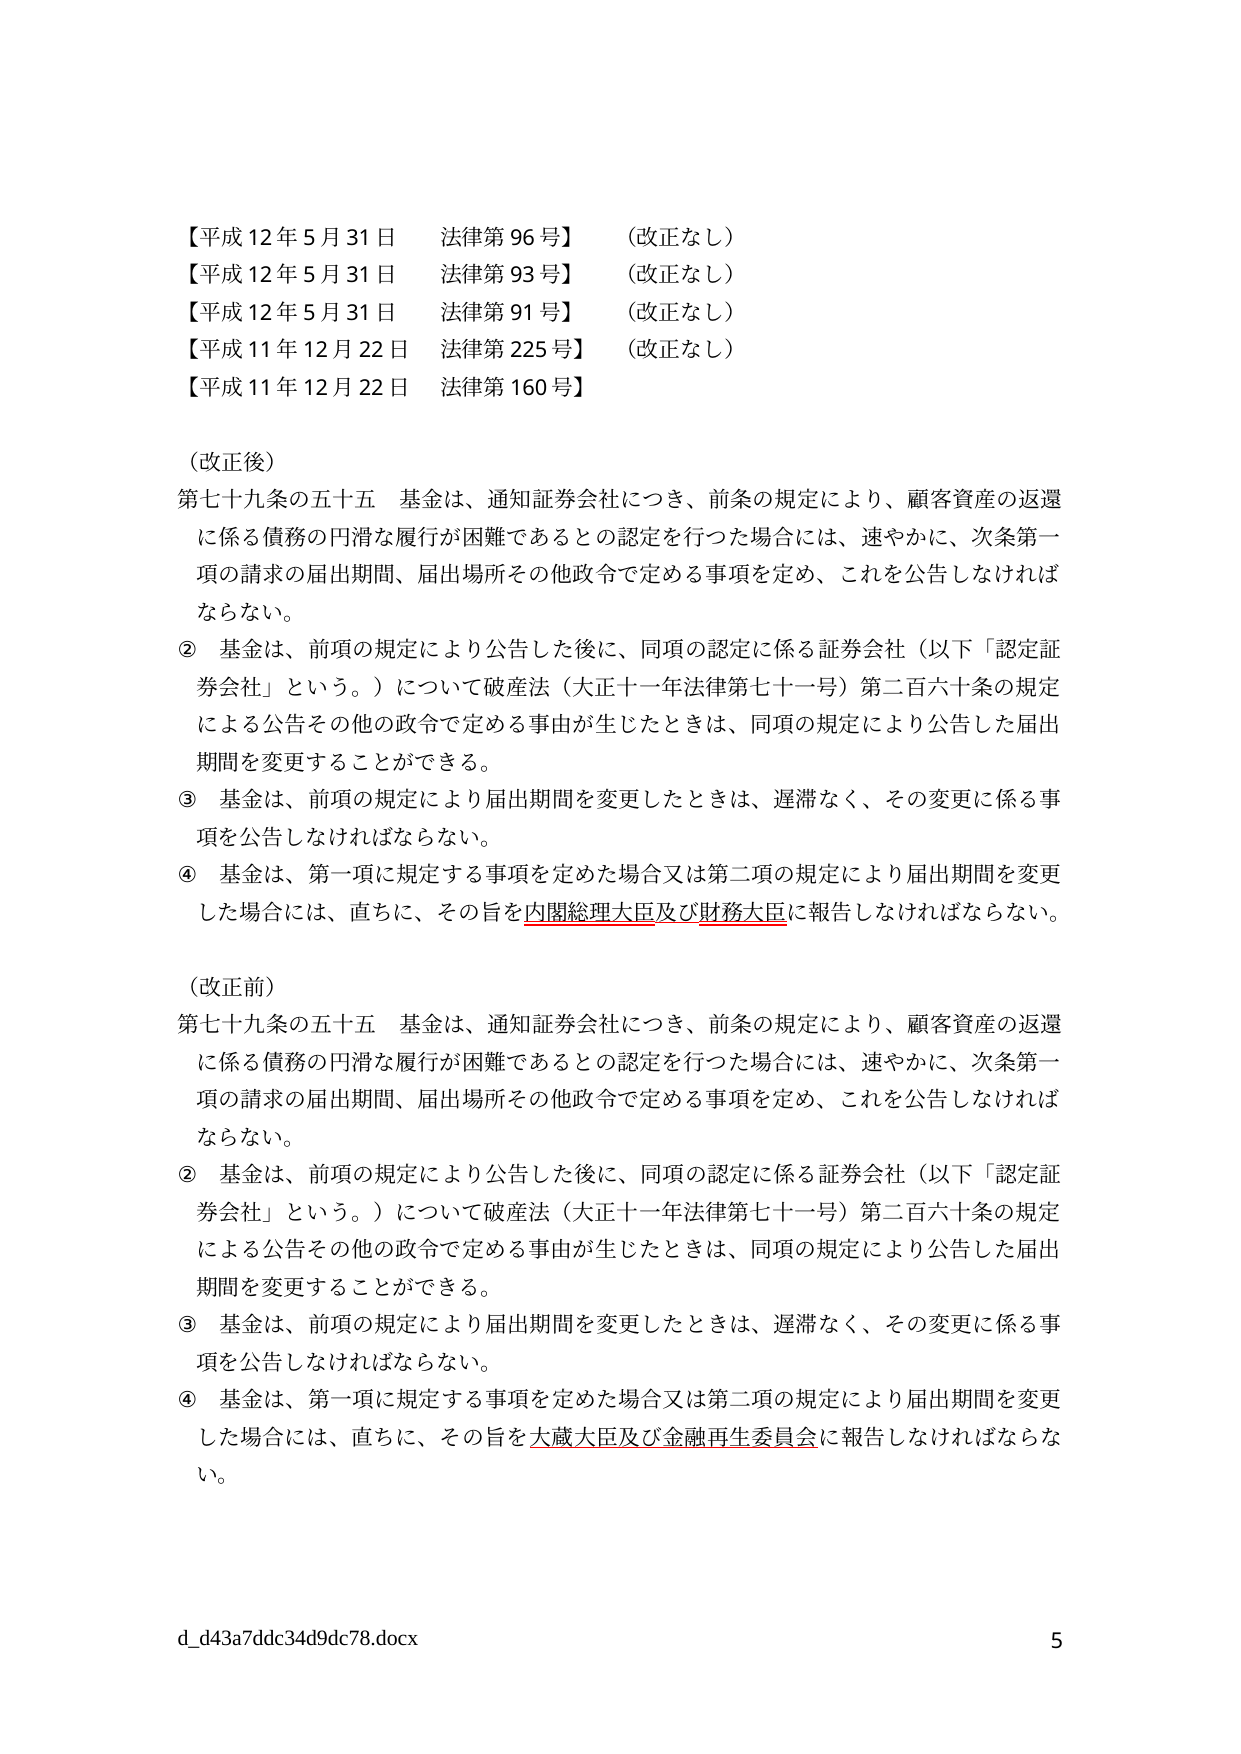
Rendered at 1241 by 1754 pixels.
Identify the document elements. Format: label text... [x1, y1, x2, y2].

text 【平成11年12月22日 法律第225号】 （改正なし） [177, 329, 1063, 367]
text ③ 基金は、前項の規定により届出期間を変更したときは、遅滞なく、その変更に係る事項を公告しなければならない。 [177, 1304, 1063, 1379]
text （改正前） [177, 967, 1063, 1004]
text ③ 基金は、前項の規定により届出期間を変更したときは、遅滞なく、その変更に係る事項を公告しなければならない。 [177, 779, 1063, 854]
text 第七十九条の五十五 基金は、通知証券会社につき、前条の規定により、顧客資産の返還に係る債務の円滑な履行が困難であるとの認定を行つた場合には、速やかに、次条第一項の請求の届出期間、届出場所その他政令で定める事項を定め、これを公告しなければならない。 [177, 1004, 1063, 1154]
text 【平成12年5月31日 法律第96号】 （改正なし） [177, 217, 1063, 254]
text 【平成12年5月31日 法律第93号】 （改正なし） [177, 254, 1063, 292]
text 【平成11年12月22日 法律第160号】 [177, 367, 1063, 404]
text （改正後） [177, 442, 1063, 479]
text ④ 基金は、第一項に規定する事項を定めた場合又は第二項の規定により届出期間を変更した場合には、直ちに、その旨を内閣総理大臣及び財務大臣に報告しなければならない。 [177, 854, 1063, 929]
text ② 基金は、前項の規定により公告した後に、同項の認定に係る証券会社（以下「認定証券会社」という。）について破産法（大正十一年法律第七十一号）第二百六十条の規定による公告その他の政令で定める事由が生じたときは、同項の規定により公告した届出期間を変更することができる。 [177, 1154, 1063, 1304]
text 【平成12年5月31日 法律第91号】 （改正なし） [177, 292, 1063, 329]
text ② 基金は、前項の規定により公告した後に、同項の認定に係る証券会社（以下「認定証券会社」という。）について破産法（大正十一年法律第七十一号）第二百六十条の規定による公告その他の政令で定める事由が生じたときは、同項の規定により公告した届出期間を変更することができる。 [177, 629, 1063, 779]
text ④ 基金は、第一項に規定する事項を定めた場合又は第二項の規定により届出期間を変更した場合には、直ちに、その旨を大蔵大臣及び金融再生委員会に報告しなければならない。 [177, 1379, 1063, 1492]
text 第七十九条の五十五 基金は、通知証券会社につき、前条の規定により、顧客資産の返還に係る債務の円滑な履行が困難であるとの認定を行つた場合には、速やかに、次条第一項の請求の届出期間、届出場所その他政令で定める事項を定め、これを公告しなければならない。 [177, 479, 1063, 629]
